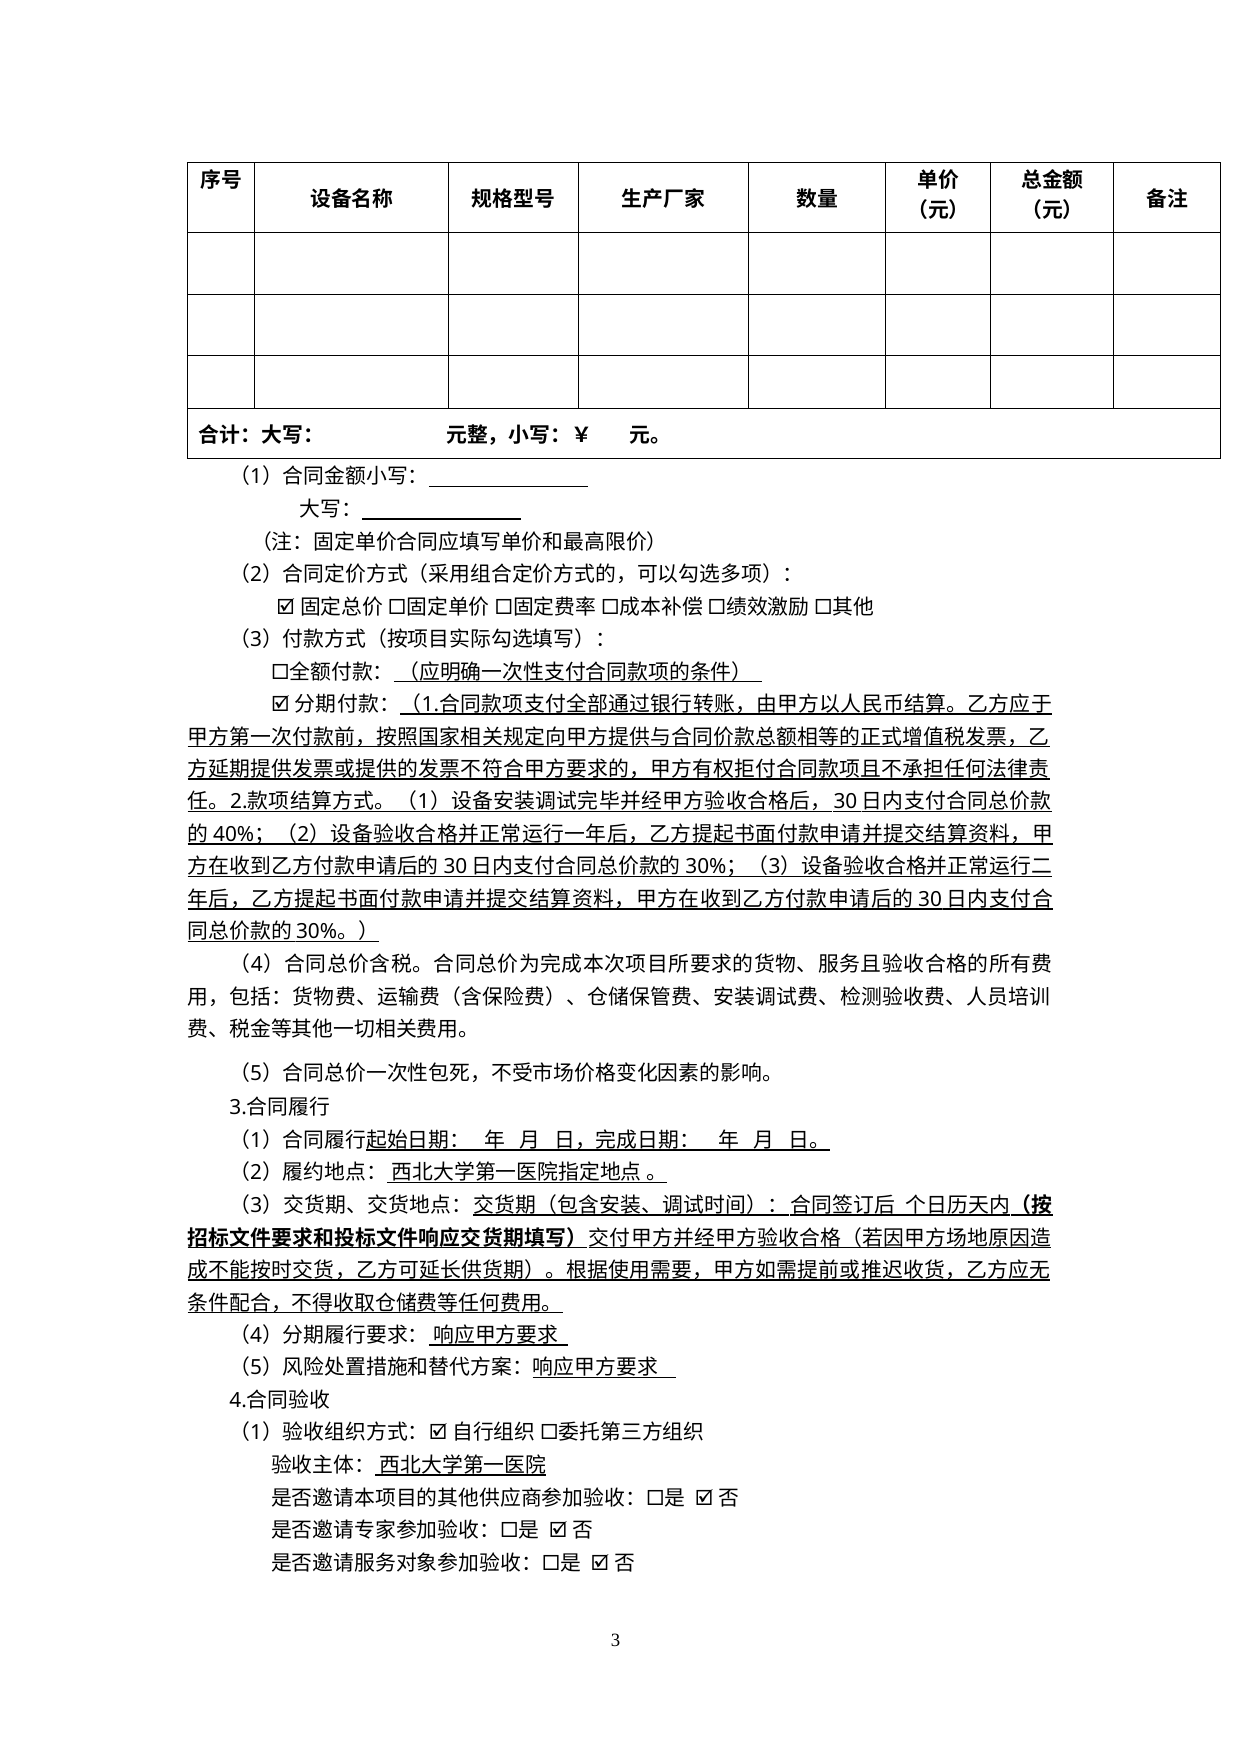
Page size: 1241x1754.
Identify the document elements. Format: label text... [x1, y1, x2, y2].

table_cell [188, 356, 254, 408]
text （4）分期履行要求： 响应甲方要求 [187, 1317, 1053, 1349]
table_cell [188, 295, 254, 354]
table_cell [991, 233, 1113, 294]
table_cell [255, 233, 448, 294]
table_cell [749, 233, 885, 294]
text 是否邀请专家参加验收：是 否 [187, 1512, 1053, 1544]
text 是否邀请本项目的其他供应商参加验收：是 否 [187, 1479, 1053, 1512]
table_cell 合计：大写： 元整，小写：￥ 元。 [188, 409, 1220, 458]
text 分期付款：（1.合同款项支付全部通过银行转账，由甲方以人民币结算。乙方应于甲方第一次付款前，按照国家相关规定向甲方提供与合同价款总额相等的正式增值税发票，乙方延期提供发票或提供的发票不符合甲方要求的，甲方有权拒付合同款项且不承担任何法律责任。2.款项结算方式。（1）设备安装调试完毕并经甲方验收合格后，30日内支付合同总价款的40%；（2）设备验收合格并正常运行一年后，乙方提起书面付款申请并提交结算资料，甲方在收到乙方付款申请后的30日内支付合同总价款的30%；（3）设备验收合格并正常运行二年后，乙方提起书面付款申请并提交结算资料，甲方在收到乙方付款申请后的30日内支付合同总价款的30%。） [187, 686, 1053, 843]
table_cell [188, 233, 254, 294]
table_header 序号 [188, 163, 254, 232]
text （3）交货期、交货地点：交货期（包含安装、调试时间）：合同签订后 个日历天内（按招标文件要求和投标文件响应交货期填写）交付甲方并经甲方验收合格（若因甲方场地原因造成不能按时交货，乙方可延长供货期）。根据使用需要，甲方如需提前或推迟收货，乙方应无条件配合，不得收取仓储费等任何费用。 [187, 1187, 1053, 1317]
text （1）验收组织方式：自行组织 委托第三方组织 [187, 1414, 1053, 1447]
text （注：固定单价合同应填写单价和最高限价） [187, 524, 1053, 556]
table_cell [1114, 295, 1220, 354]
table_cell [449, 295, 578, 354]
table_header 数量 [749, 163, 885, 232]
table_cell [255, 295, 448, 354]
text （5）风险处置措施和替代方案：响应甲方要求 [187, 1349, 1053, 1382]
text （2）履约地点： 西北大学第一医院指定地点 。 [187, 1154, 1053, 1187]
table_cell [1114, 356, 1220, 408]
text （1）合同履行起始日期： 年 月 日，完成日期： 年 月 日。 [187, 1122, 1053, 1154]
table_cell [579, 295, 748, 354]
table_header 单价（元） [886, 163, 990, 232]
table_cell [991, 356, 1113, 408]
text 验收主体： 西北大学第一医院 [187, 1447, 1053, 1479]
table_header 备注 [1114, 163, 1220, 232]
table_cell [749, 356, 885, 408]
text 固定总价 固定单价 固定费率 成本补偿 绩效激励 其他 [187, 589, 1053, 621]
text 大写： [187, 491, 1053, 524]
table_header 规格型号 [449, 163, 578, 232]
text 是否邀请服务对象参加验收：是 否 [187, 1544, 1053, 1577]
text 分期付款：（1.合同款项支付全部通过银行转账，由甲方以人民币结算。乙方应于甲方第一次付款前，按照国家相关规定向甲方提供与合同价款总额相等的正式增值税发票，乙方延期提供发票或提供的发票不符合甲方要求的，甲方有权拒付合同款项且不承担任何法律责任。2.款项结算方式。（1）设备安装调试完毕并经甲方验收合格后，30日内支付合同总价款的40%；（2）设备验收合格并正常运行一年后，乙方提起书面付款申请并提交结算资料，甲方在收到乙方付款申请后的30日内支付合同总价款的30%；（3）设备验收合格并正常运行二年后，乙方提起书面付款申请并提交结算资料，甲方在收到乙方付款申请后的30日内支付合同总价款的30%。） [187, 844, 1053, 908]
text 4.合同验收 [187, 1382, 1053, 1414]
table_cell [991, 295, 1113, 354]
table_cell [886, 356, 990, 408]
text （1）合同金额小写： [187, 459, 1053, 491]
table_cell [449, 233, 578, 294]
text 3.合同履行 [187, 1089, 1053, 1122]
text （3）付款方式（按项目实际勾选填写）： [187, 621, 1053, 654]
table_cell [749, 295, 885, 354]
table_cell [1114, 233, 1220, 294]
text 全额付款： （应明确一次性支付合同款项的条件） [187, 654, 1053, 686]
table_cell [886, 233, 990, 294]
table_cell [579, 356, 748, 408]
table_cell [886, 295, 990, 354]
table_cell [449, 356, 578, 408]
table_header 生产厂家 [579, 163, 748, 232]
table_header 设备名称 [255, 163, 448, 232]
table_cell [579, 233, 748, 294]
table_header 总金额（元） [991, 163, 1113, 232]
table_cell [255, 356, 448, 408]
text （5）合同总价一次性包死，不受市场价格变化因素的影响。 [187, 1044, 1053, 1089]
text （4）合同总价含税。合同总价为完成本次项目所要求的货物、服务且验收合格的所有费用，包括：货物费、运输费（含保险费）、仓储保管费、安装调试费、检测验收费、人员培训费、税金等其他一切相关费用。 [187, 946, 1053, 1044]
text （2）合同定价方式（采用组合定价方式的，可以勾选多项）： [187, 556, 1053, 589]
